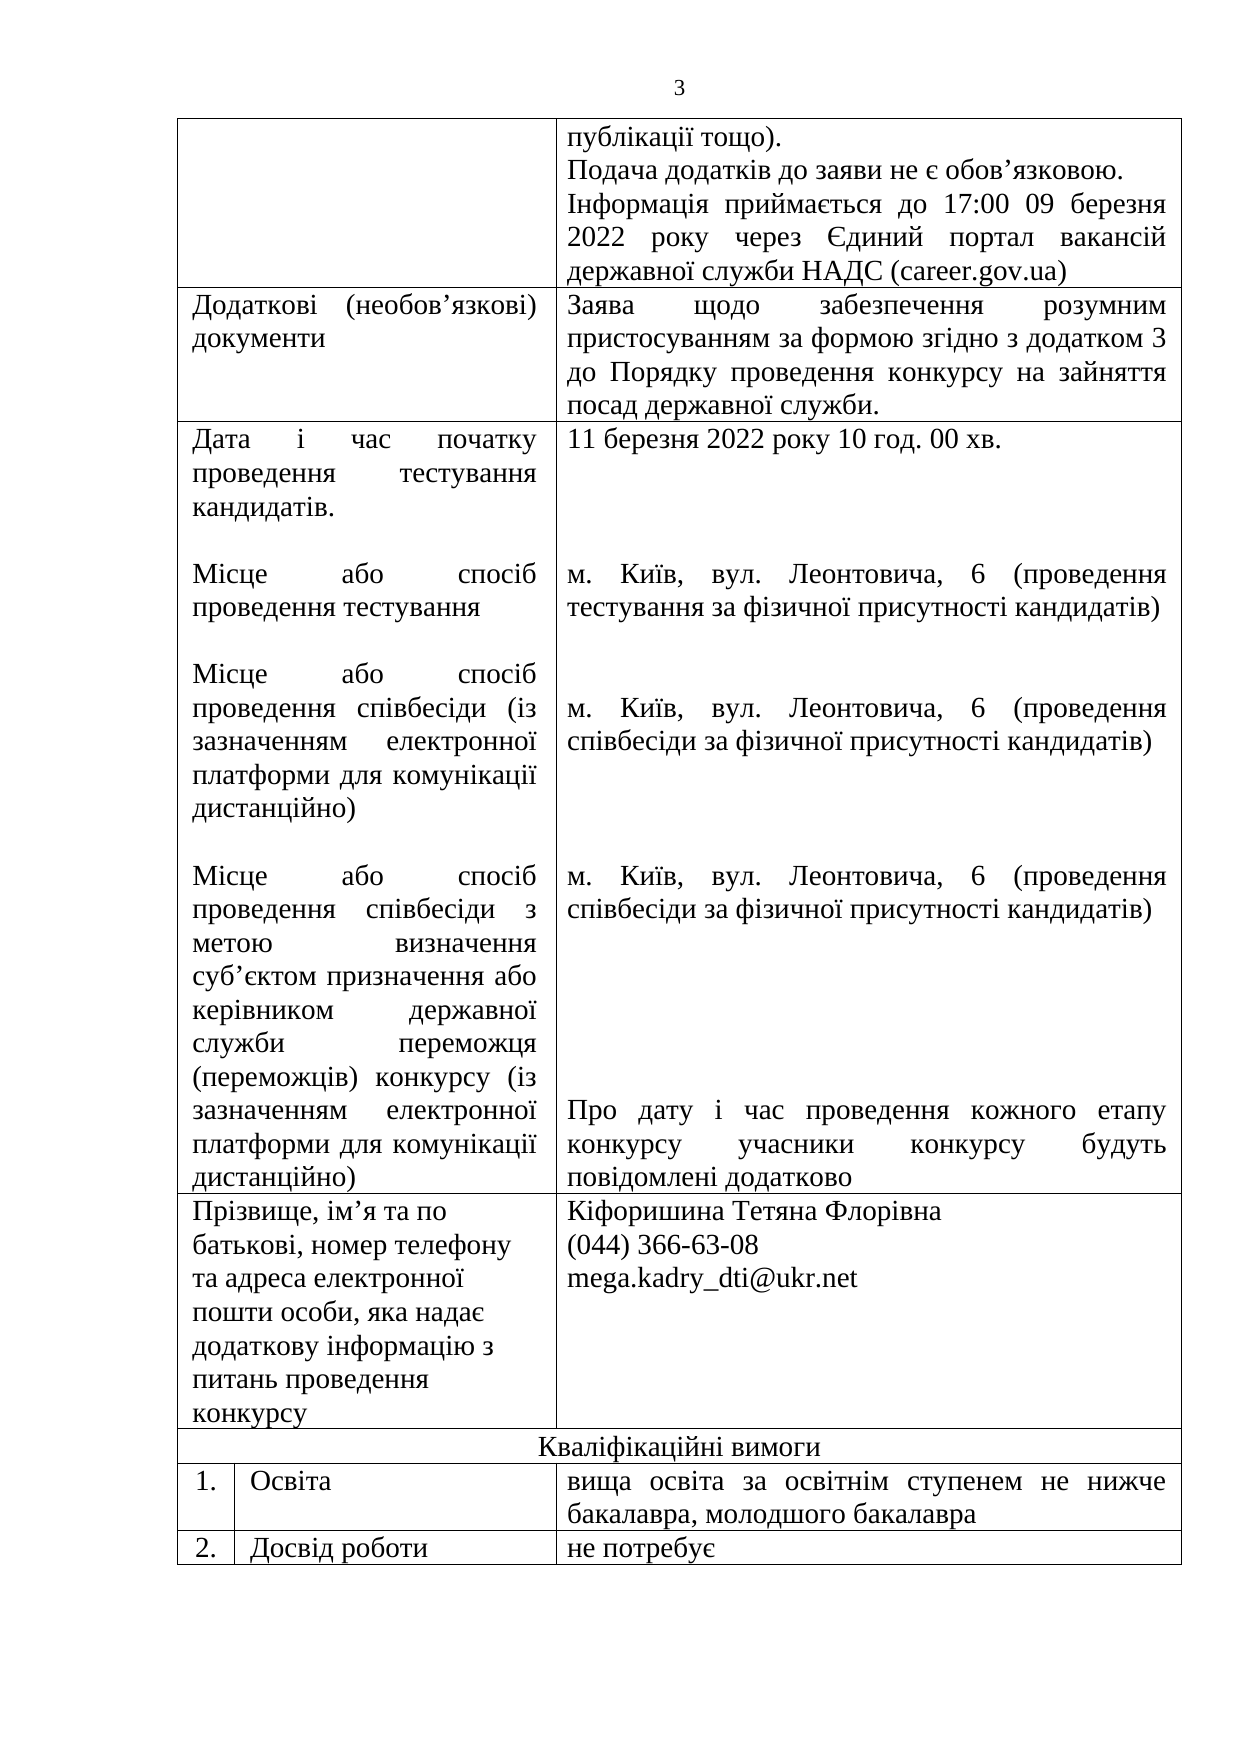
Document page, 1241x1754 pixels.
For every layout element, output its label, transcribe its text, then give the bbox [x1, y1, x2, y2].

table_cell Кваліфікаційні вимоги [178, 1429, 1181, 1462]
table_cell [178, 119, 556, 286]
table_cell вища освіта за освітнім ступенем не нижче бакалавра, молодшого бакалавра [557, 1464, 1181, 1530]
table_cell Прізвище, ім’я та по батькові, номер телефону та адреса електронної пошти особи, яка надає додаткову інформацію з питань проведення конкурсу [178, 1194, 556, 1428]
table_cell Заява щодо забезпечення розумним пристосуванням за формою згідно з додатком 3 до Порядку проведення конкурсу на зайняття посад державної служби. [557, 288, 1181, 421]
table_cell 11 березня 2022 року 10 год. 00 хв. м. Київ, вул. Леонтовича, 6 (проведення тестування за фізичної присутності кандидатів) м. Київ, вул. Леонтовича, 6 (проведення співбесіди за фізичної присутності кандидатів) м. Київ, вул. Леонтовича, 6 (проведення співбесіди за фізичної присутності кандидатів) Про дату і час проведення кожного етапу конкурсу учасники конкурсу будуть повідомлені додатково [557, 422, 1181, 1193]
table_cell Освіта [235, 1464, 556, 1530]
table_cell 2. [178, 1531, 234, 1564]
table_cell Дата і час початку проведення тестування кандидатів. Місце або спосіб проведення тестування Місце або спосіб проведення співбесіди (із зазначенням електронної платформи для комунікації дистанційно) Місце або спосіб проведення співбесіди з метою визначення суб’єктом призначення або керівником державної служби переможця (переможців) конкурсу (із зазначенням електронної платформи для комунікації дистанційно) [178, 422, 556, 1193]
table_cell Досвід роботи [235, 1531, 556, 1564]
table_cell Кіфоришина Тетяна Флорівна (044) 366-63-08 mega.kadry_dti@ukr.net [557, 1194, 1181, 1428]
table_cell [557, 119, 1181, 286]
table_cell 1. [178, 1464, 234, 1530]
table_cell не потребує [557, 1531, 1181, 1564]
table_cell Додаткові (необов’язкові) документи [178, 288, 556, 421]
